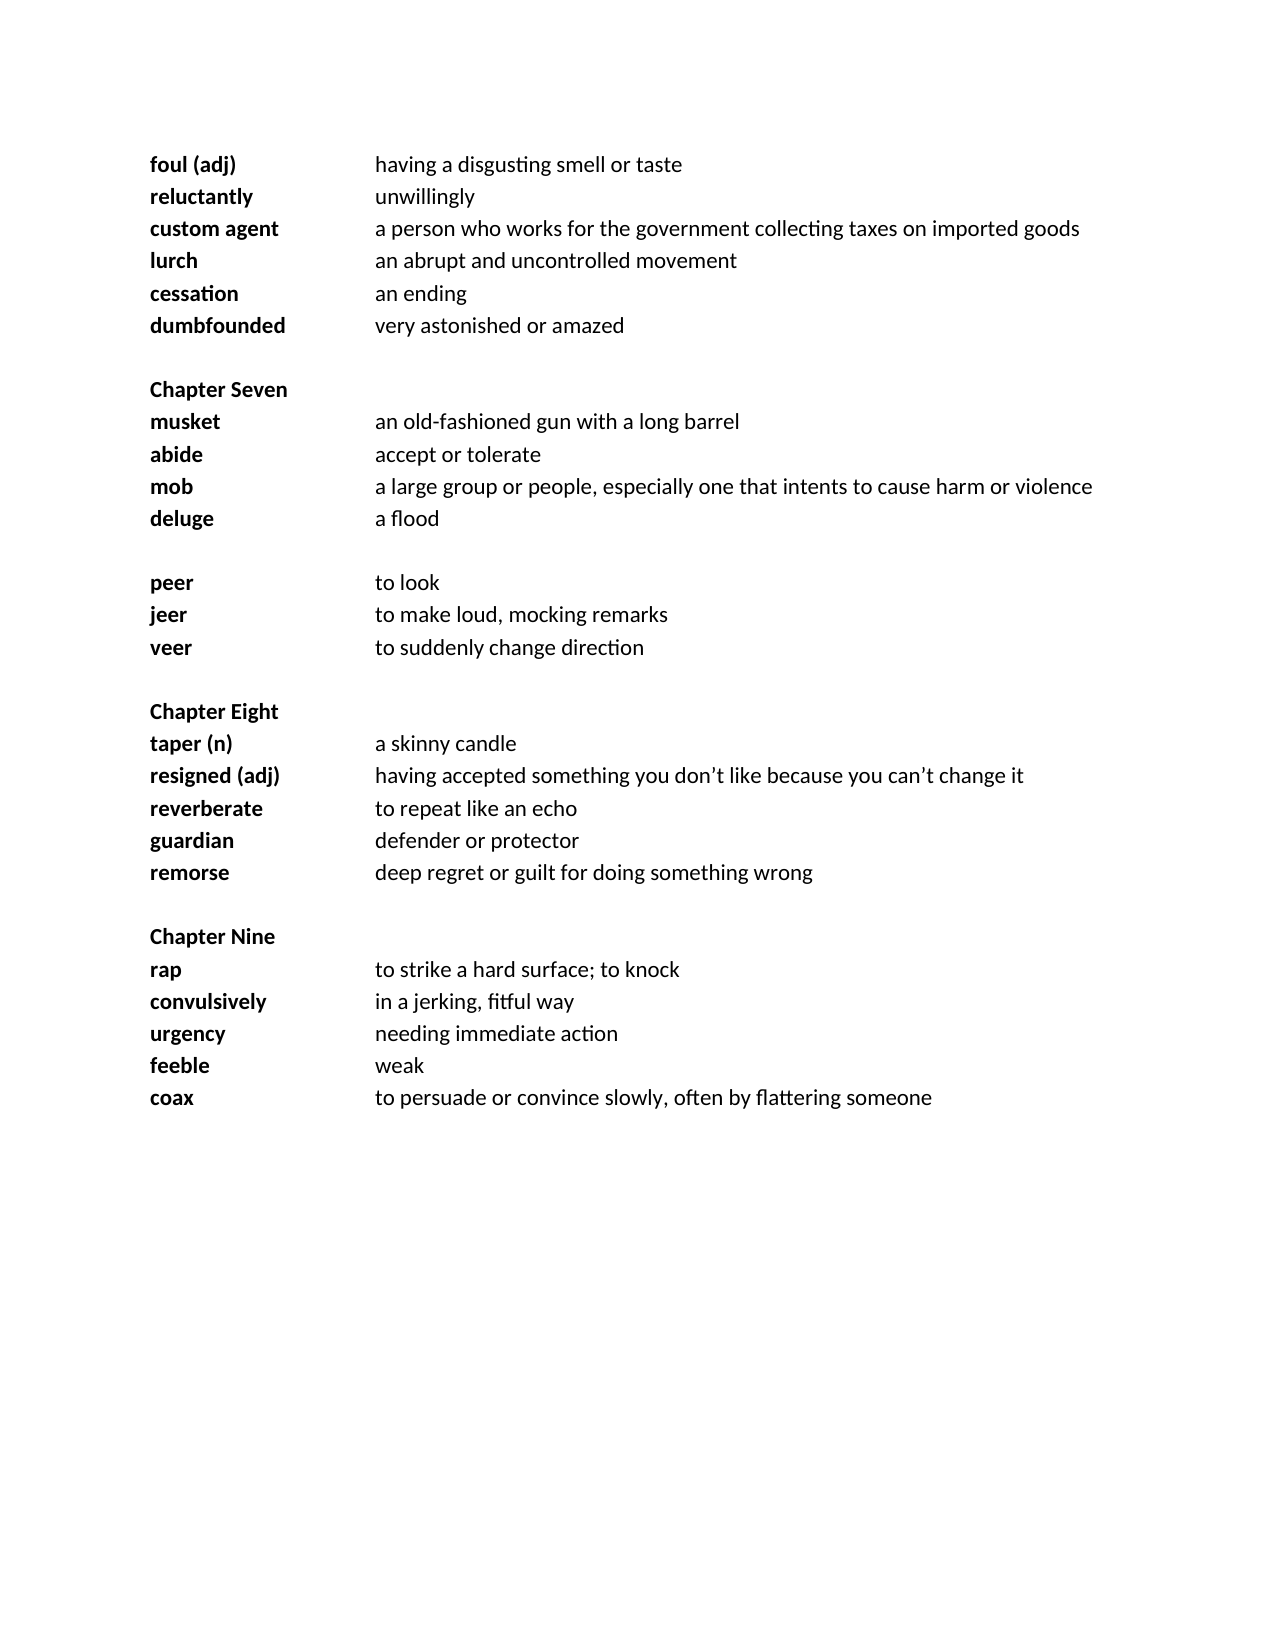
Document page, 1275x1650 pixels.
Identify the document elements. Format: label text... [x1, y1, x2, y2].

text reverberate to repeat like an echo [150, 794, 1125, 822]
text taper (n) a skinny candle [150, 729, 1125, 757]
text Chapter Seven [150, 375, 1125, 403]
text custom agent a person who works for the government collecting taxes on imported goods [150, 214, 1125, 242]
text dumbfounded very astonished or amazed [150, 311, 1125, 339]
text peer to look [150, 568, 1125, 596]
text veer to suddenly change direction [150, 633, 1125, 661]
text coax to persuade or convince slowly, often by flattering someone [150, 1083, 1125, 1111]
text Chapter Nine [150, 922, 1125, 951]
text abide accept or tolerate [150, 440, 1125, 468]
text convulsively in a jerking, fitful way [150, 987, 1125, 1015]
text lurch an abrupt and uncontrolled movement [150, 247, 1125, 274]
text mob a large group or people, especially one that intents to cause harm or violence [150, 472, 1125, 500]
text Chapter Eight [150, 697, 1125, 725]
text musket an old-fashioned gun with a long barrel [150, 407, 1125, 436]
text jeer to make loud, mocking remarks [150, 601, 1125, 629]
text cessation an ending [150, 279, 1125, 307]
text foul (adj) having a disgusting smell or taste [150, 150, 1125, 178]
text rap to strike a hard surface; to knock [150, 955, 1125, 983]
text remorse deep regret or guilt for doing something wrong [150, 858, 1125, 886]
text deluge a flood [150, 504, 1125, 532]
text urgency needing immediate action [150, 1019, 1125, 1047]
text resigned (adj) having accepted something you don’t like because you can’t change it [150, 762, 1125, 789]
text guardian defender or protector [150, 826, 1125, 854]
text feeble weak [150, 1051, 1125, 1079]
text reluctantly unwillingly [150, 182, 1125, 210]
